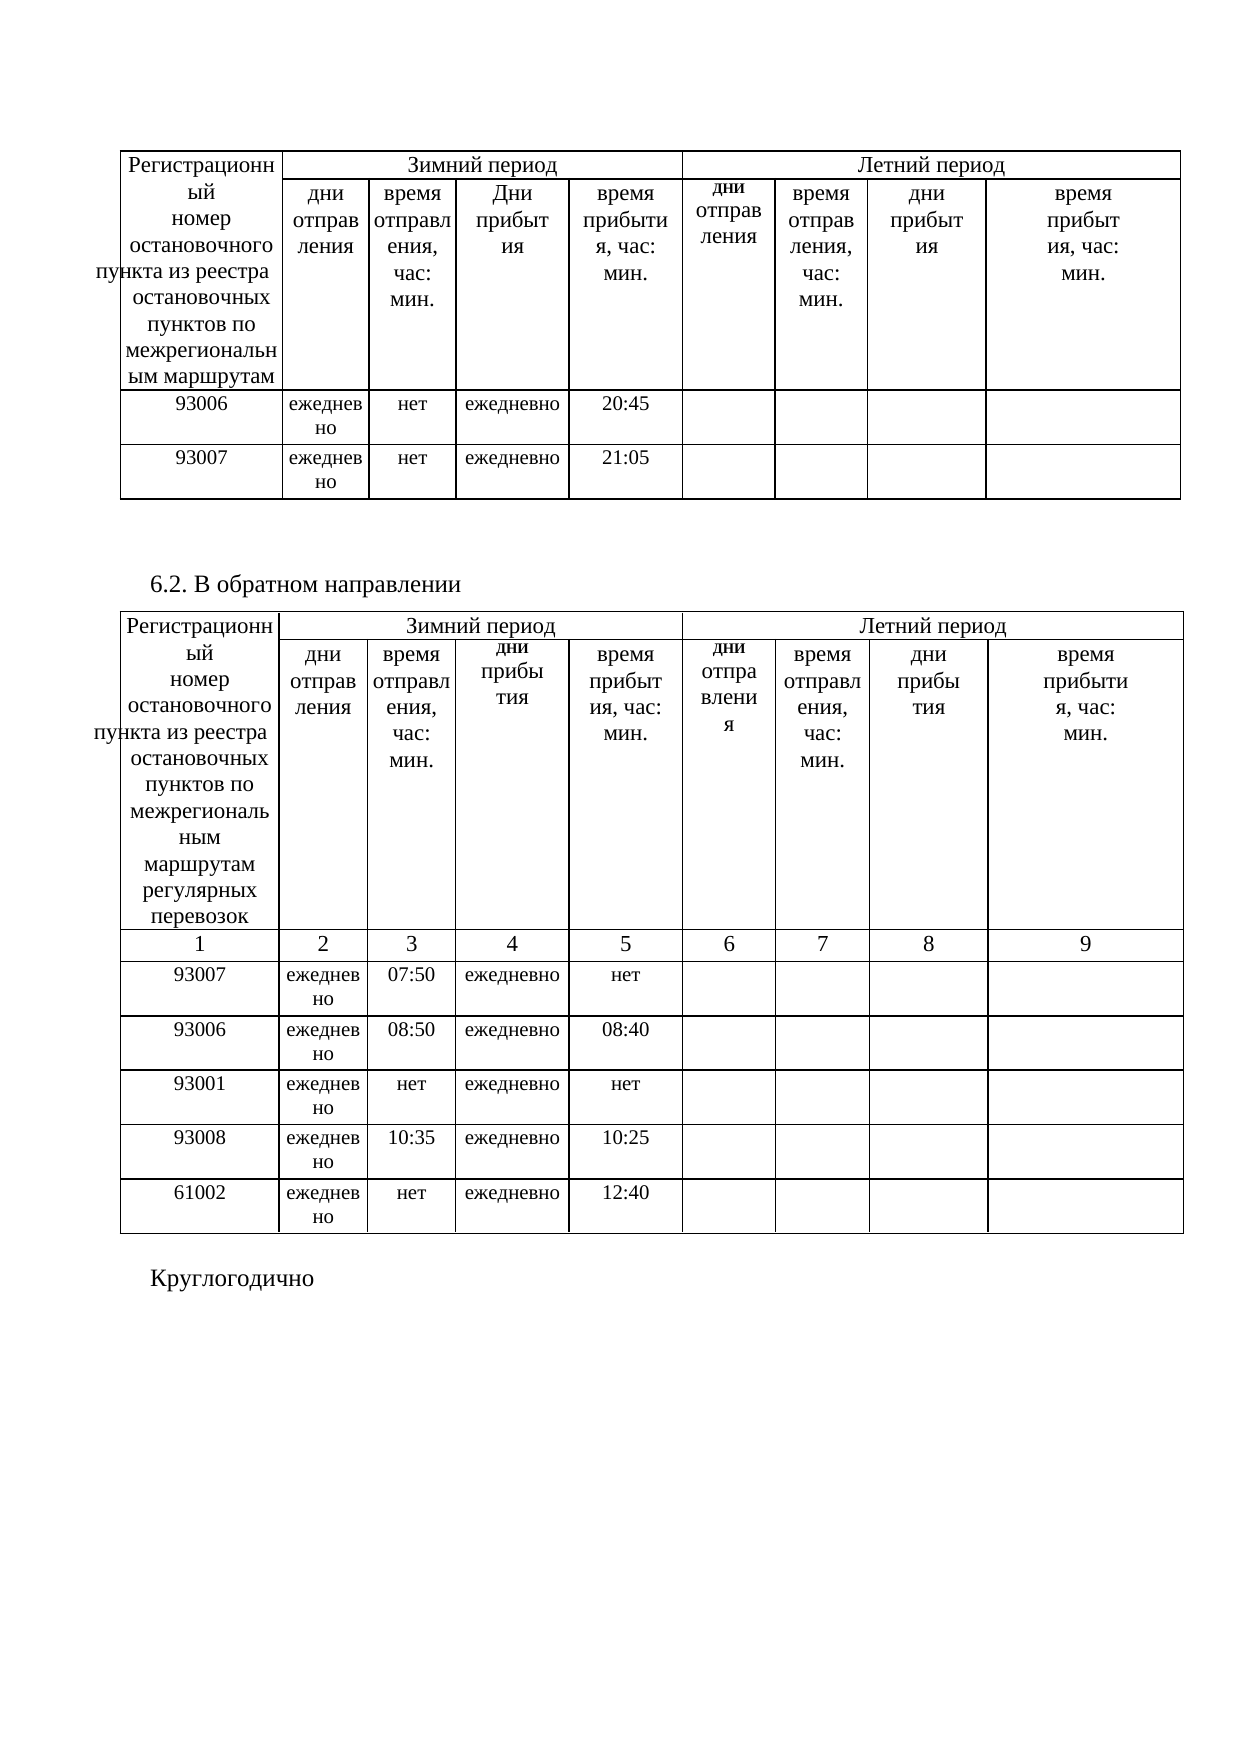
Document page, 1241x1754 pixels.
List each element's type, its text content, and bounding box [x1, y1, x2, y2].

table_cell нет [570, 1071, 682, 1124]
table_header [121, 152, 282, 389]
table_header Летний период [683, 152, 1180, 178]
table_cell ежедневно [457, 445, 568, 498]
table_cell Дни прибыт ия [457, 180, 568, 389]
table_cell 61002 [121, 1180, 278, 1232]
table_cell [776, 1125, 869, 1178]
table_cell ежедневно [280, 1017, 367, 1069]
table_cell [870, 962, 987, 1015]
table_cell дни прибы тия [870, 640, 987, 929]
table_cell [683, 1017, 775, 1069]
table_cell 10:25 [570, 1125, 682, 1178]
table_header Регистрационный номер остановочного пункта из реестра остановочных пунктов по межрегиональным маршрутам регулярных перевозок [121, 612, 279, 929]
table_cell время отправл ения, час: мин. [370, 180, 455, 389]
table_cell [987, 391, 1180, 444]
table_cell нет [370, 391, 455, 444]
table_cell [776, 1017, 869, 1069]
table_cell [989, 1180, 1183, 1232]
table_cell 20:45 [570, 391, 682, 444]
table_cell нет [368, 1071, 455, 1124]
table_cell 12:40 [570, 1180, 682, 1232]
table_cell [683, 1125, 775, 1178]
table_header Летний период [683, 612, 1183, 639]
table_cell 5 [570, 930, 682, 961]
table_cell 2 [280, 930, 367, 961]
table_cell [683, 962, 775, 1015]
table_cell 93001 [121, 1071, 278, 1124]
table_cell время отправл ения, час: мин. [368, 640, 455, 929]
table_cell время отправ ления, час: мин. [776, 180, 867, 389]
table_cell 21:05 [570, 445, 682, 498]
table_cell 8 [870, 930, 987, 961]
table_cell 6 [683, 930, 775, 961]
table_cell [776, 1071, 869, 1124]
table_cell [776, 1180, 869, 1232]
table_cell ежедневно [456, 1071, 568, 1124]
table_cell [870, 1180, 987, 1232]
table_cell 08:40 [570, 1017, 682, 1069]
table_cell ежедневно [456, 1180, 568, 1232]
table_cell ежедневно [283, 445, 368, 498]
table_cell ежедневно [456, 1017, 568, 1069]
table_cell [870, 1017, 987, 1069]
table_cell дни отправ ления [283, 180, 368, 389]
table_cell 10:35 [368, 1125, 455, 1178]
table_cell [989, 1017, 1183, 1069]
table_cell 08:50 [368, 1017, 455, 1069]
table_cell 93006 [121, 1017, 278, 1069]
table_cell дни отправ ления [280, 640, 367, 929]
table_cell ежедневно [456, 1125, 568, 1178]
table_cell [776, 391, 867, 444]
table_cell [868, 391, 985, 444]
table_cell нет [368, 1180, 455, 1232]
table_cell ежедневно [280, 1071, 367, 1124]
table_cell время прибыти я, час: мин. [570, 180, 682, 389]
table_cell время прибыт ия, час: мин. [987, 180, 1180, 389]
table_cell время прибыт ия, час: мин. [570, 640, 682, 929]
table_cell [683, 391, 774, 444]
table_cell [989, 1125, 1183, 1178]
table_cell 3 [368, 930, 455, 961]
table_cell ежедневно [283, 391, 368, 444]
table_header Зимний период [283, 152, 682, 178]
table_cell [989, 962, 1183, 1015]
table_cell [683, 1180, 775, 1232]
table_cell 9 [989, 930, 1183, 961]
table_cell ежедневно [457, 391, 568, 444]
table_cell ежедневно [280, 962, 367, 1015]
text 6.2. В обратном направлении [150, 569, 1090, 598]
table_cell нет [370, 445, 455, 498]
table_cell 1 [121, 930, 278, 961]
table_cell 7 [776, 930, 869, 961]
text Круглогодично [150, 1263, 1090, 1291]
table_cell [989, 1071, 1183, 1124]
table_cell 93007 [121, 962, 278, 1015]
table_cell [683, 1071, 775, 1124]
table_cell время прибыти я, час: мин. [989, 640, 1183, 929]
table_cell дни прибыт ия [868, 180, 985, 389]
table_cell 93007 [121, 445, 282, 498]
table_cell ДНИ отпра влени я [683, 640, 775, 929]
table_cell [776, 962, 869, 1015]
table_cell [776, 445, 867, 498]
table_cell 07:50 [368, 962, 455, 1015]
table_cell нет [570, 962, 682, 1015]
table_cell ДНИ прибы тия [456, 640, 568, 929]
table_cell 93008 [121, 1125, 278, 1178]
table_header Зимний период [280, 612, 682, 639]
table_cell 4 [456, 930, 568, 961]
table_cell [868, 445, 985, 498]
table_cell [683, 445, 774, 498]
table_cell [870, 1125, 987, 1178]
table_cell [870, 1071, 987, 1124]
table_cell [987, 445, 1180, 498]
table_cell 93006 [121, 391, 282, 444]
table_cell ДНИ отправ ления [683, 180, 774, 389]
table_cell ежедневно [280, 1125, 367, 1178]
table_cell время отправл ения, час: мин. [776, 640, 869, 929]
table_cell ежедневно [280, 1180, 367, 1232]
table_cell ежедневно [456, 962, 568, 1015]
